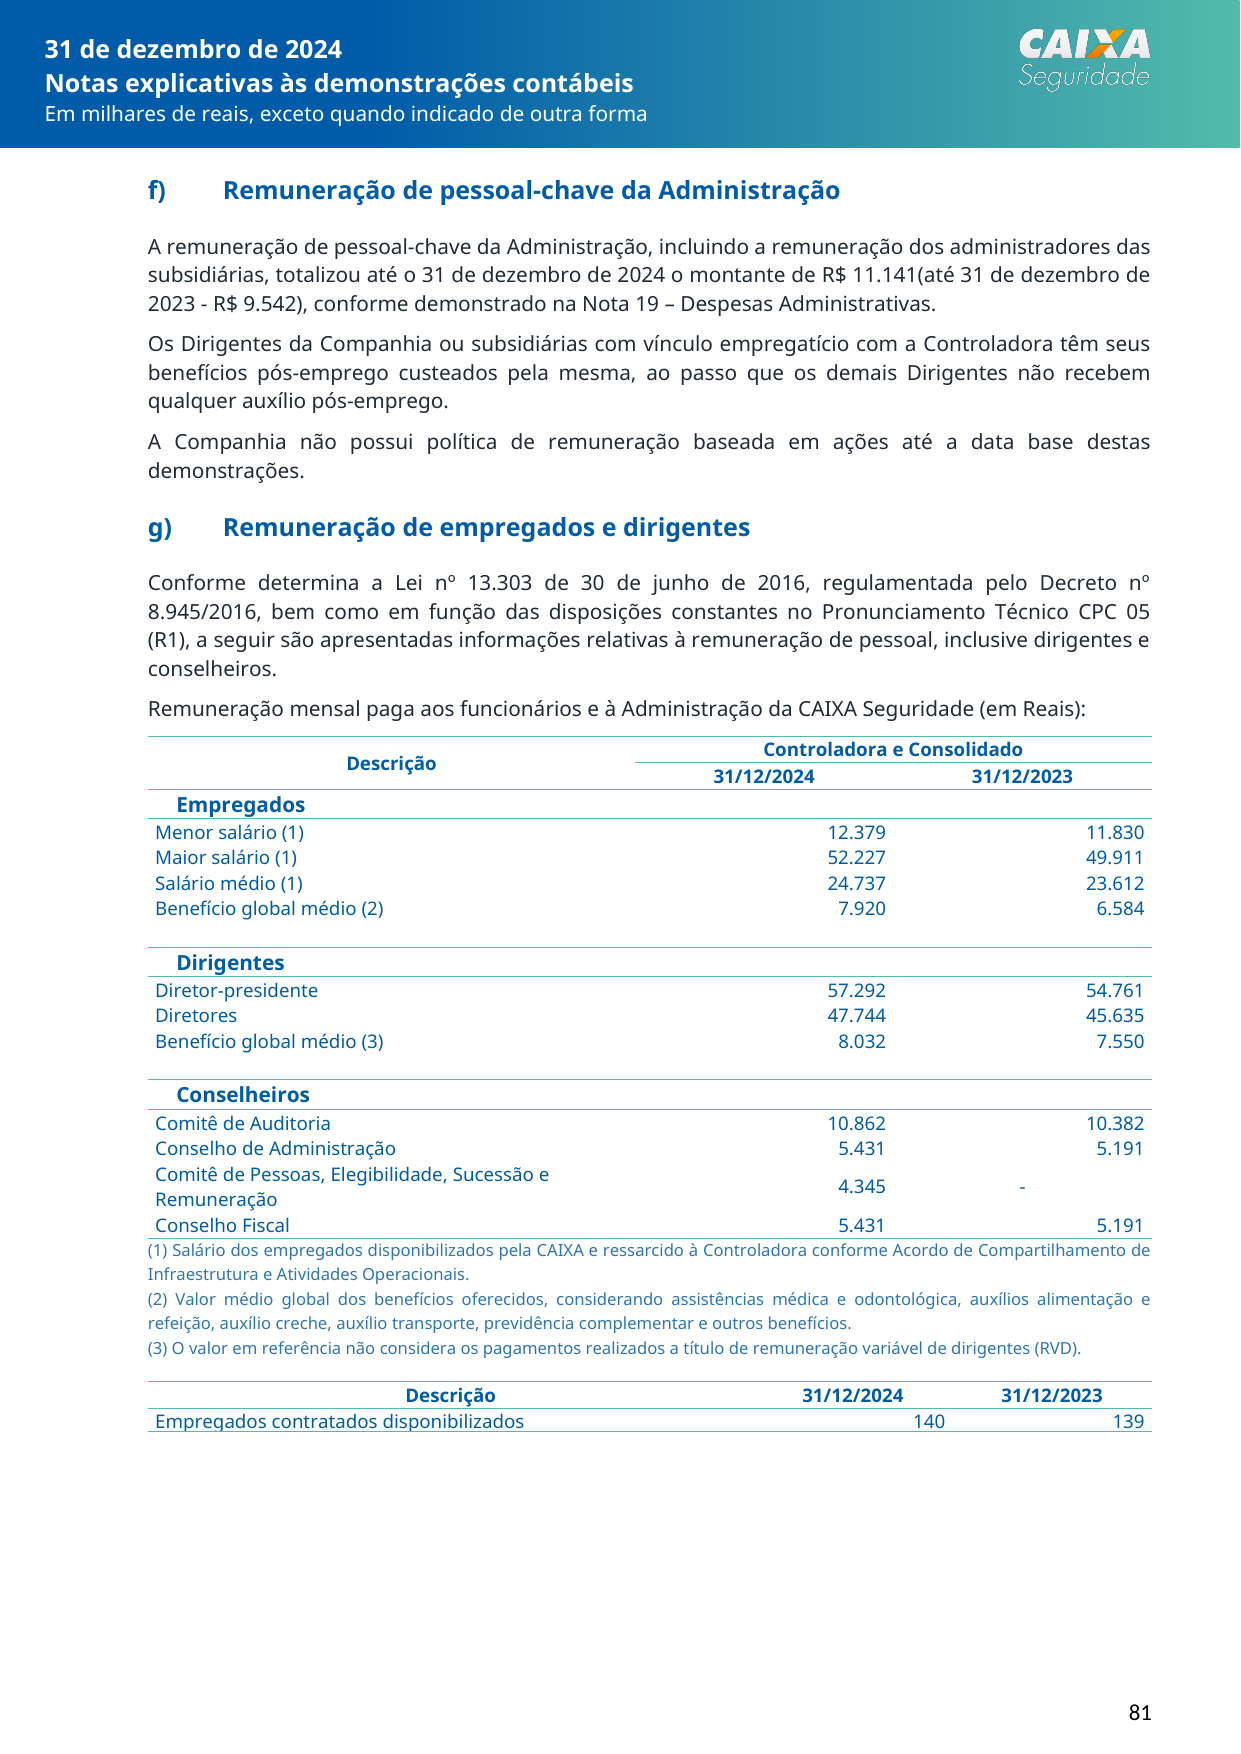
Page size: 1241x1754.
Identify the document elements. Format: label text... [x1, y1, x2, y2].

text (2) Valor médio global dos benefícios oferecidos, considerando assistências médica e odontológica, auxílios alimentação e refeição, auxílio creche, auxílio transporte, previdência complementar e outros benefícios. [148, 1287, 1152, 1335]
list Remuneração de empregados e dirigentes [148, 509, 1152, 543]
text Remuneração mensal paga aos funcionários e à Administração da CAIXA Seguridade (em Reais): [148, 694, 1152, 723]
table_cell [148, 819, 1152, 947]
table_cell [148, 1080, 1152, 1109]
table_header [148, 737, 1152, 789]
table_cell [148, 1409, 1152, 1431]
text A Companhia não possui política de remuneração baseada em ações até a data base destas demonstrações. [148, 427, 1152, 484]
text Os Dirigentes da Companhia ou subsidiárias com vínculo empregatício com a Controladora têm seus benefícios pós-emprego custeados pela mesma, ao passo que os demais Dirigentes não recebem qualquer auxílio pós-emprego. [148, 329, 1152, 415]
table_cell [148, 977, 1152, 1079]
text Conforme determina a Lei nº 13.303 de 30 de junho de 2016, regulamentada pelo Decreto nº 8.945/2016, bem como em função das disposições constantes no Pronunciamento Técnico CPC 05 (R1), a seguir são apresentadas informações relativas à remuneração de pessoal, inclusive dirigentes e conselheiros. [148, 568, 1152, 682]
text (3) O valor em referência não considera os pagamentos realizados a título de remuneração variável de dirigentes (RVD). [148, 1336, 1152, 1359]
text A remuneração de pessoal-chave da Administração, incluindo a remuneração dos administradores das subsidiárias, totalizou até o 31 de dezembro de 2024 o montante de R$ 11.141(até 31 de dezembro de 2023 - R$ 9.542), conforme demonstrado na Nota 19 – Despesas Administrativas. [148, 232, 1152, 317]
list Remuneração de pessoal-chave da Administração [148, 173, 1152, 207]
picture [1017, 28, 1152, 93]
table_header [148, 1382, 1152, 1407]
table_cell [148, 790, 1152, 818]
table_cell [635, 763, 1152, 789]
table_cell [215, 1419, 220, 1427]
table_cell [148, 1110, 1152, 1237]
text (1) Salário dos empregados disponibilizados pela CAIXA e ressarcido à Controladora conforme Acordo de Compartilhamento de Infraestrutura e Atividades Operacionais. [148, 1239, 1152, 1286]
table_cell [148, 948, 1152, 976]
